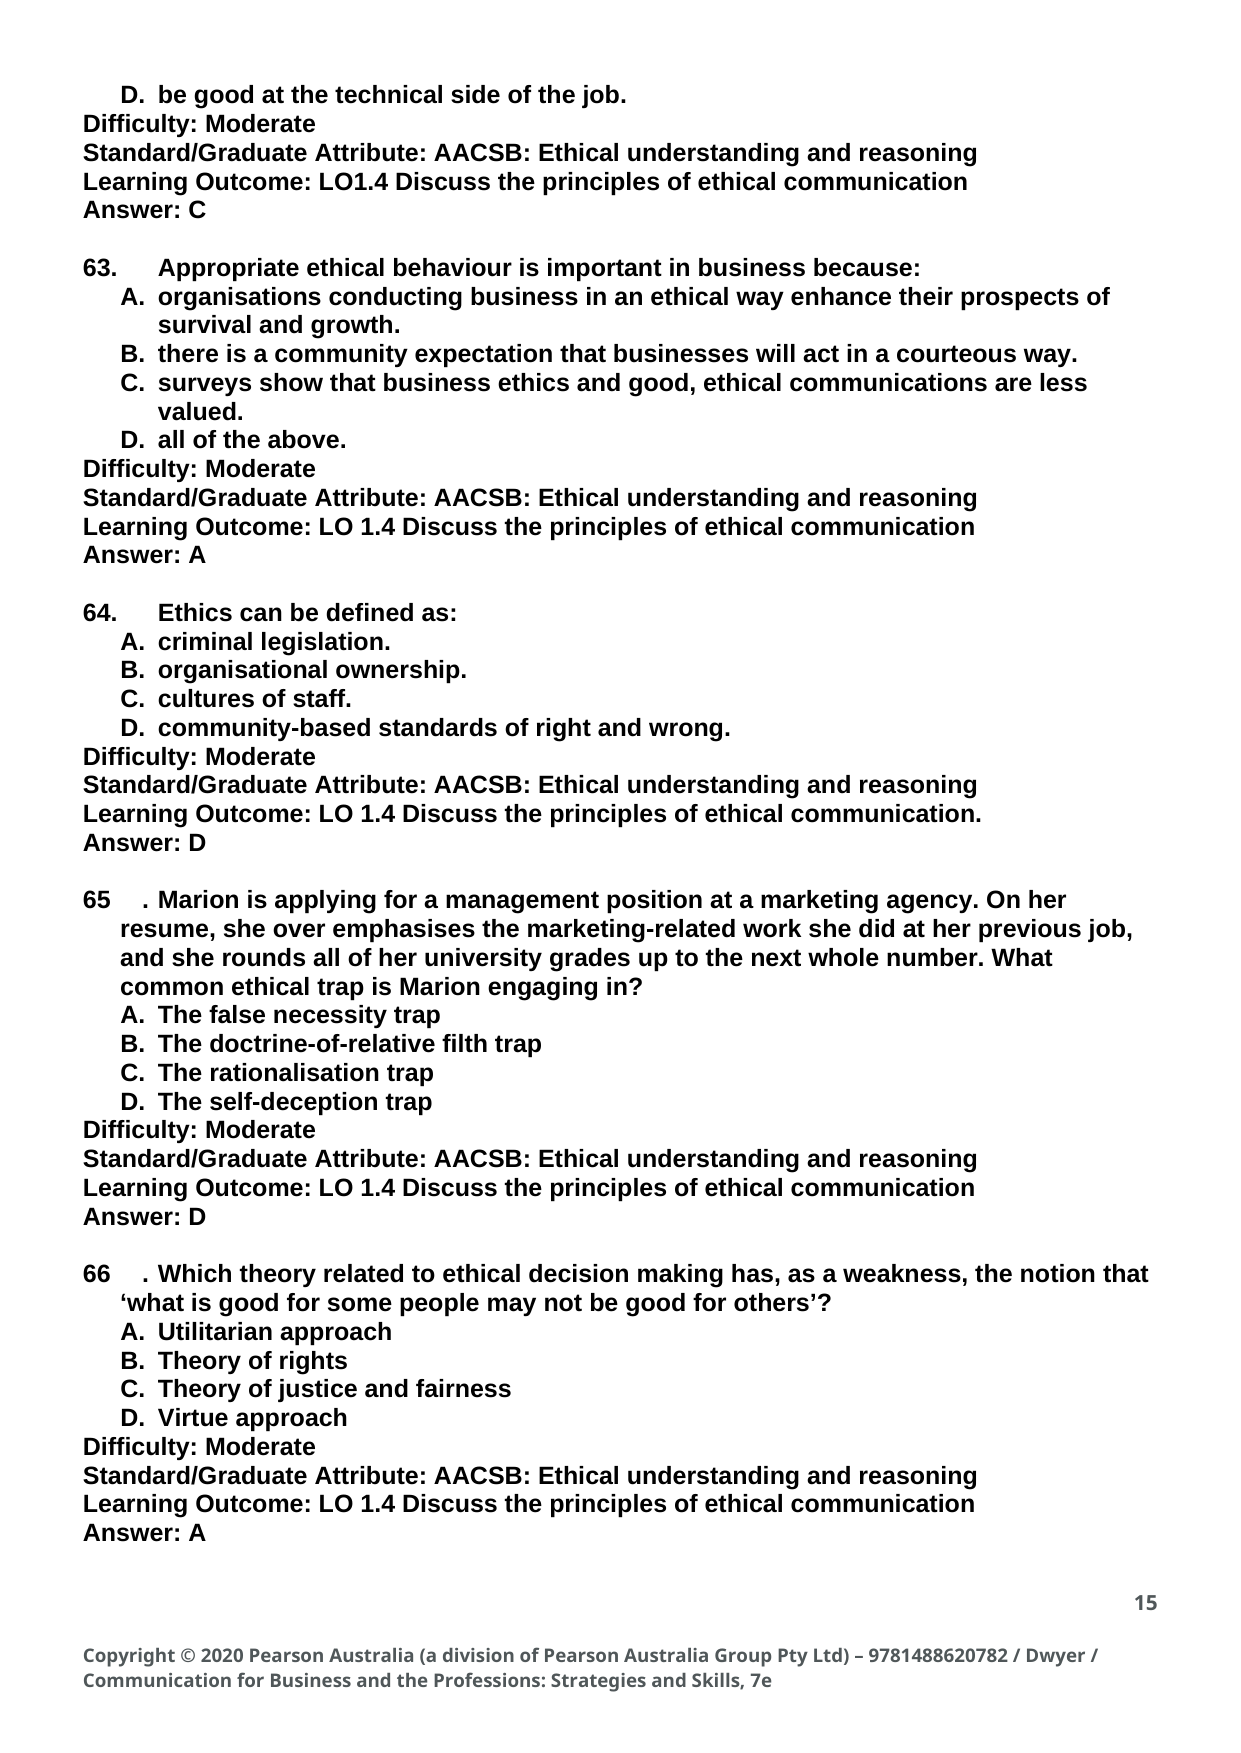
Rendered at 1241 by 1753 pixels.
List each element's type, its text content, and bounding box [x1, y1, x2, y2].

text Standard/Graduate Attribute: AACSB: Ethical understanding and reasoning [83, 483, 1157, 512]
list all of the above. [120, 425, 1157, 454]
list The self-deception trap [120, 1087, 1157, 1116]
text Standard/Graduate Attribute: AACSB: Ethical understanding and reasoning [83, 1144, 1157, 1173]
list The false necessity trap [120, 1001, 1157, 1029]
text Answer: D [83, 828, 1157, 857]
text Answer: A [83, 1518, 1157, 1547]
text Answer: C [83, 195, 1157, 224]
list Theory of justice and fairness [120, 1374, 1157, 1403]
text 66 . Which theory related to ethical decision making has, as a weakness, the notion that ‘what is good for some people may not be good for others’? [83, 1259, 1157, 1317]
list The doctrine-of-relative filth trap [120, 1029, 1157, 1058]
text Difficulty: Moderate [83, 454, 1157, 483]
list Virtue approach [120, 1403, 1157, 1432]
text Learning Outcome: LO1.4 Discuss the principles of ethical communication [83, 167, 1157, 195]
list Theory of rights [120, 1346, 1157, 1374]
list Utilitarian approach [120, 1317, 1157, 1346]
list community-based standards of right and wrong. [120, 713, 1157, 742]
list The rationalisation trap [120, 1058, 1157, 1087]
text Learning Outcome: LO 1.4 Discuss the principles of ethical communication. [83, 799, 1157, 828]
text Difficulty: Moderate [83, 742, 1157, 770]
list cultures of staff. [120, 684, 1157, 713]
text Difficulty: Moderate [83, 109, 1157, 138]
list organisations conducting business in an ethical way enhance their prospects of survival and growth. [120, 282, 1157, 339]
list there is a community expectation that businesses will act in a courteous way. [120, 339, 1157, 368]
text 64. Ethics can be defined as: [83, 598, 1157, 627]
text Standard/Graduate Attribute: AACSB: Ethical understanding and reasoning [83, 138, 1157, 167]
list surveys show that business ethics and good, ethical communications are less valued. [120, 368, 1157, 425]
text 63. Appropriate ethical behaviour is important in business because: [83, 253, 1157, 282]
text 65 . Marion is applying for a management position at a marketing agency. On her resume, she over emphasises the marketing-related work she did at her previous job, and she rounds all of her university grades up to the next whole number. What common ethical trap is Marion engaging in? [83, 885, 1157, 1001]
text Answer: A [83, 540, 1157, 569]
text Difficulty: Moderate [83, 1116, 1157, 1144]
list criminal legislation. [120, 627, 1157, 655]
text Learning Outcome: LO 1.4 Discuss the principles of ethical communication [83, 512, 1157, 540]
text Learning Outcome: LO 1.4 Discuss the principles of ethical communication [83, 1489, 1157, 1518]
text Difficulty: Moderate [83, 1432, 1157, 1461]
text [83, 1461, 1157, 1489]
list be good at the technical side of the job. [120, 80, 1157, 109]
text Standard/Graduate Attribute: AACSB: Ethical understanding and reasoning [83, 770, 1157, 799]
text Answer: D [83, 1202, 1157, 1231]
text Learning Outcome: LO 1.4 Discuss the principles of ethical communication [83, 1173, 1157, 1202]
list organisational ownership. [120, 655, 1157, 684]
